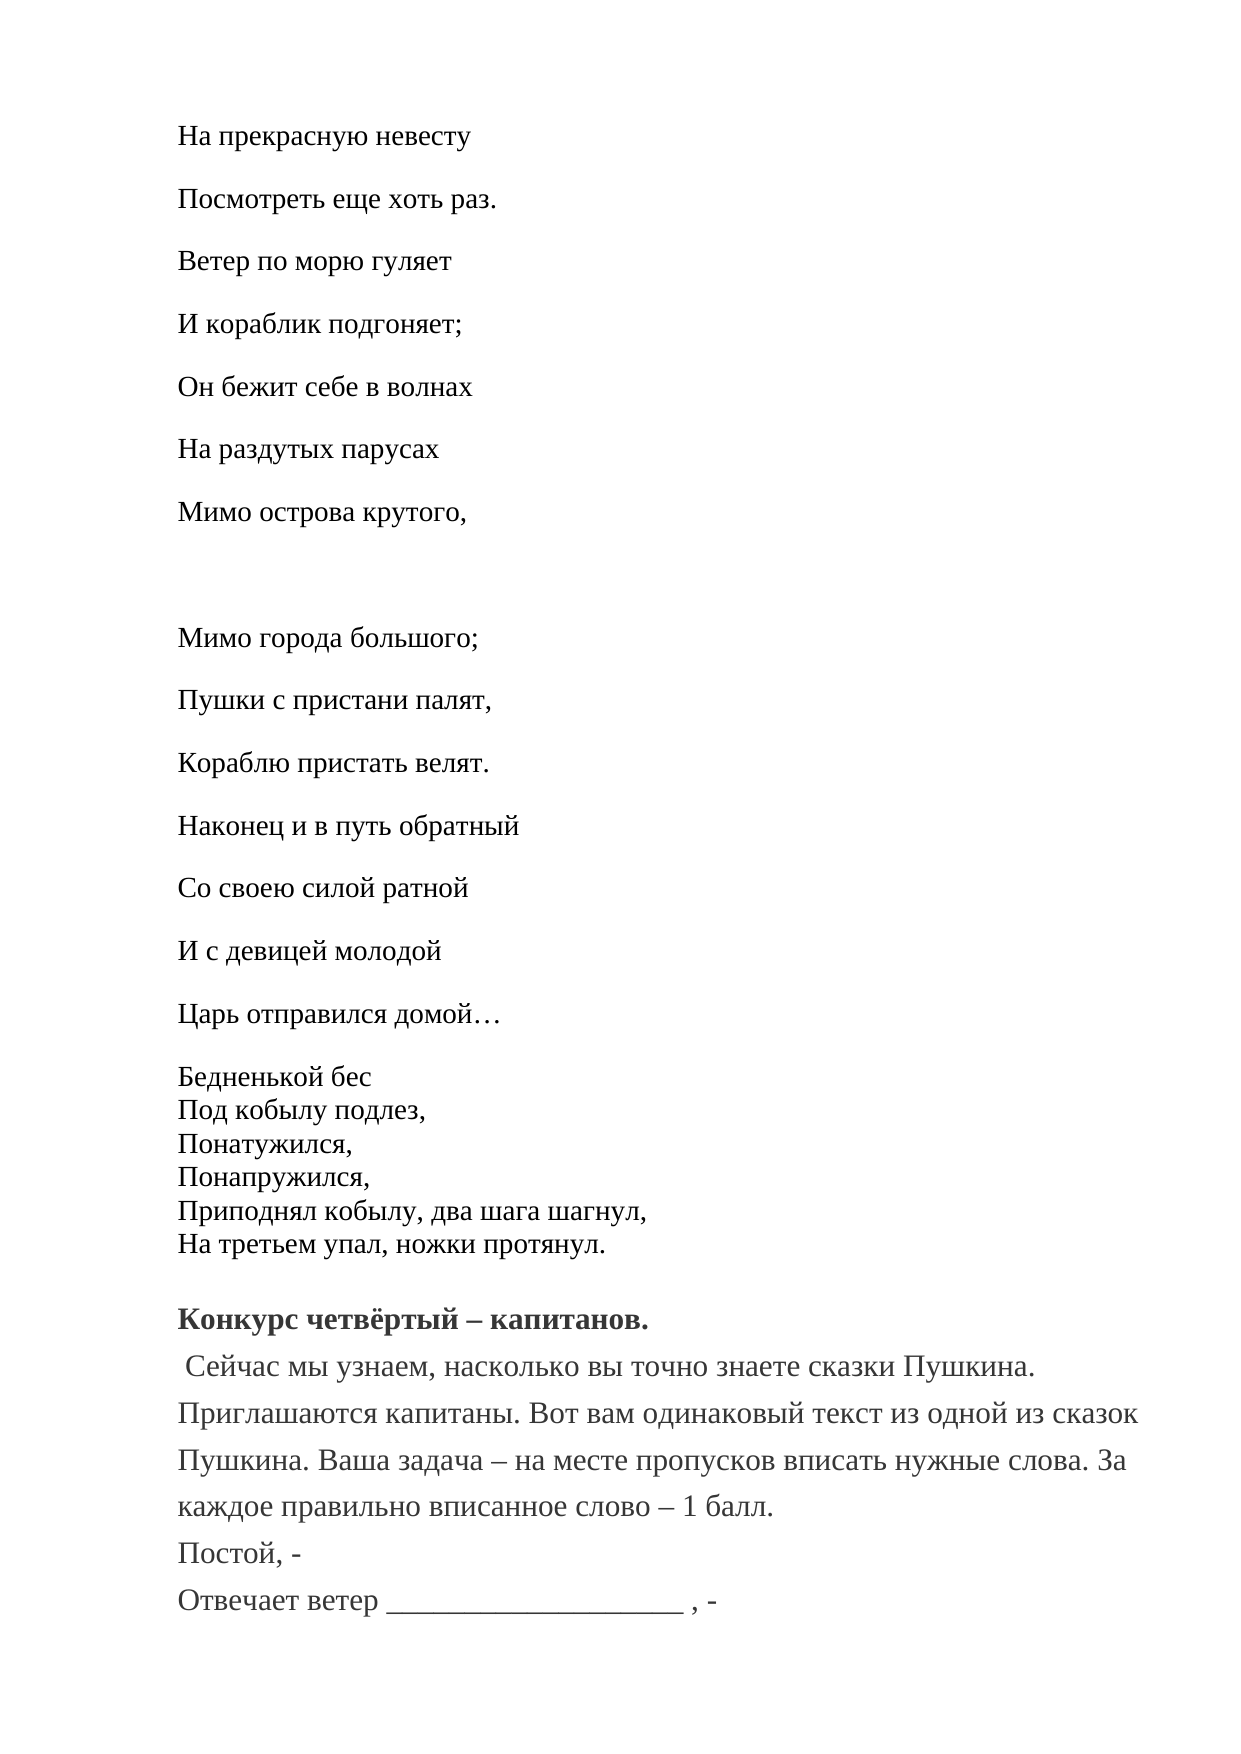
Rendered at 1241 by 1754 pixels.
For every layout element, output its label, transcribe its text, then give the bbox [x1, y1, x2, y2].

text Мимо острова крутого, [177, 494, 1152, 528]
text На раздутых парусах [177, 432, 1152, 465]
text Ветер по морю гуляет [177, 243, 1152, 277]
text Отвечает ветер ___________________ , - [177, 1570, 1152, 1617]
text Посмотреть еще хоть раз. [177, 181, 1152, 214]
text Конкурс четвёртый – капитанов. [177, 1289, 1152, 1336]
text Пушки с пристани палят, [177, 682, 1152, 716]
text Мимо города большого; [177, 620, 1152, 653]
text Постой, - [177, 1523, 1152, 1570]
text Сейчас мы узнаем, насколько вы точно знаете сказки Пушкина. Приглашаются капитаны. Вот вам одинаковый текст из одной из сказок Пушкина. Ваша задача – на месте пропусков вписать нужные слова. За каждое правильно вписанное слово – 1 балл. [177, 1336, 1152, 1523]
text Кораблю пристать велят. [177, 745, 1152, 779]
text Он бежит себе в волнах [177, 369, 1152, 402]
text Бедненькой бес Под кобылу подлез, Понатужился, Понапружился, Приподнял кобылу, два шага шагнул, На третьем упал, ножки протянул. [177, 1059, 1152, 1260]
text И кораблик подгоняет; [177, 306, 1152, 340]
text И с девицей молодой [177, 933, 1152, 967]
text Царь отправился домой… [177, 996, 1152, 1029]
text Со своею силой ратной [177, 871, 1152, 904]
text Наконец и в путь обратный [177, 808, 1152, 841]
text На прекрасную невесту [177, 118, 1152, 152]
